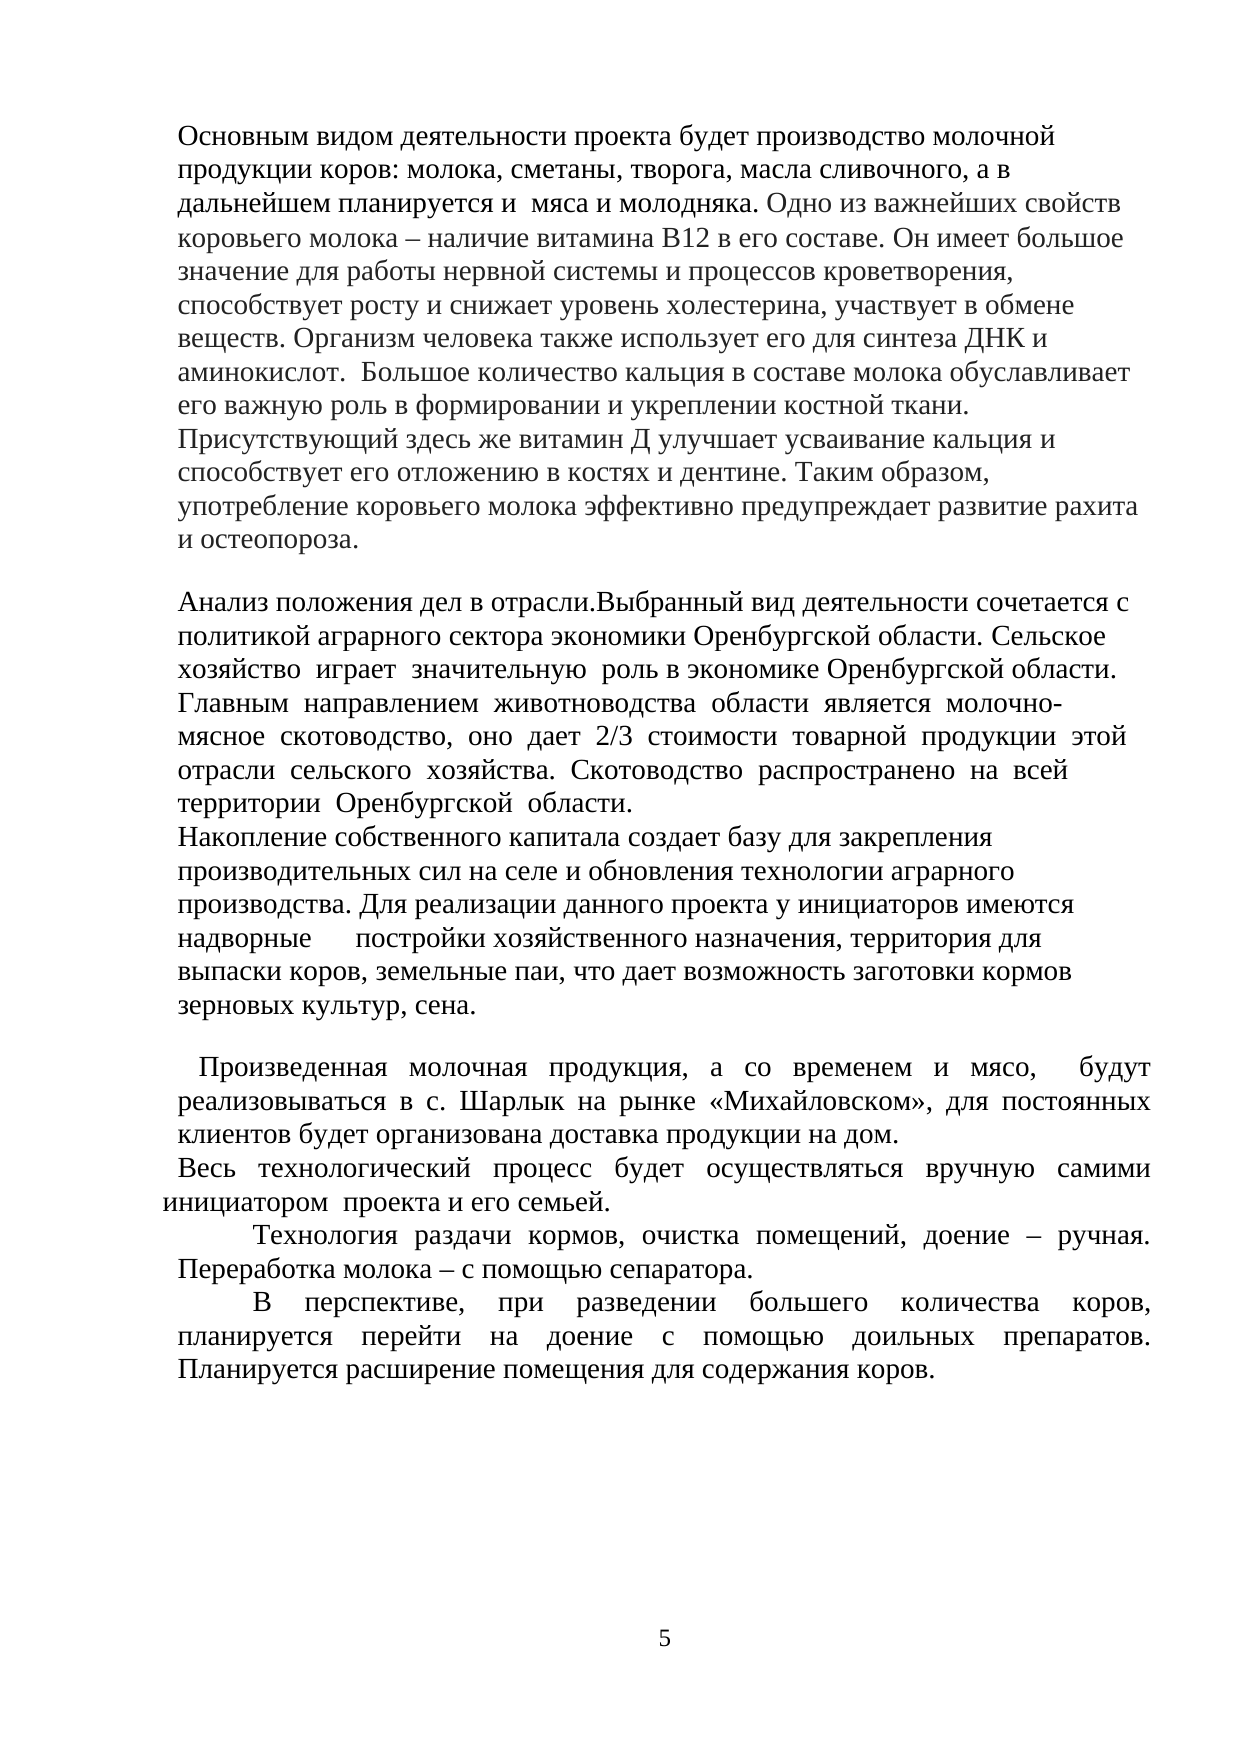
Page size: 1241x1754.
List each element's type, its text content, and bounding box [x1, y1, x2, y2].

text Технология раздачи кормов, очистка помещений, доение – ручная. Переработка молока – с помощью сепаратора. [177, 1217, 1152, 1284]
text В перспективе, при разведении большего количества коров, планируется перейти на доение с помощью доильных препаратов. Планируется расширение помещения для содержания коров. [177, 1284, 1152, 1385]
text Произведенная молочная продукция, а со временем и мясо, будут реализовываться в с. Шарлык на рынке «Михайловском», для постоянных клиентов будет организована доставка продукции на дом. [177, 1049, 1152, 1150]
text Анализ положения дел в отрасли.Выбранный вид деятельности сочетается с политикой аграрного сектора экономики Оренбургской области. Сельское хозяйство играет значительную роль в экономике Оренбургской области. Главным направлением животноводства области является молочно-мясное скотоводство, оно дает 2/3 стоимости товарной продукции этой отрасли сельского хозяйства. Скотоводство распространено на всей территории Оренбургской области. Накопление собственного капитала создает базу для закрепления производительных сил на селе и обновления технологии аграрного производства. Для реализации данного проекта у инициаторов имеются надворные постройки хозяйственного назначения, территория для выпаски коров, земельные паи, что дает возможность заготовки кормов зерновых культур, сена. [177, 584, 1152, 1020]
text Основным видом деятельности проекта будет производство молочной продукции коров: молока, сметаны, творога, масла сливочного, а в дальнейшем планируется и мяса и молодняка. Одно из важнейших свойств коровьего молока – наличие витамина B12 в его составе. Он имеет большое значение для работы нервной системы и процессов кроветворения, способствует росту и снижает уровень холестерина, участвует в обмене веществ. Организм человека также использует его для синтеза ДНК и аминокислот. Большое количество кальция в составе молока обуславливает его важную роль в формировании и укреплении костной ткани. Присутствующий здесь же витамин Д улучшает усваивание кальция и способствует его отложению в костях и дентине. Таким образом, употребление коровьего молока эффективно предупреждает развитие рахита и остеопороза. [177, 118, 1152, 555]
text Весь технологический процесс будет осуществляться вручную самими инициатором проекта и его семьей. [162, 1150, 1152, 1217]
